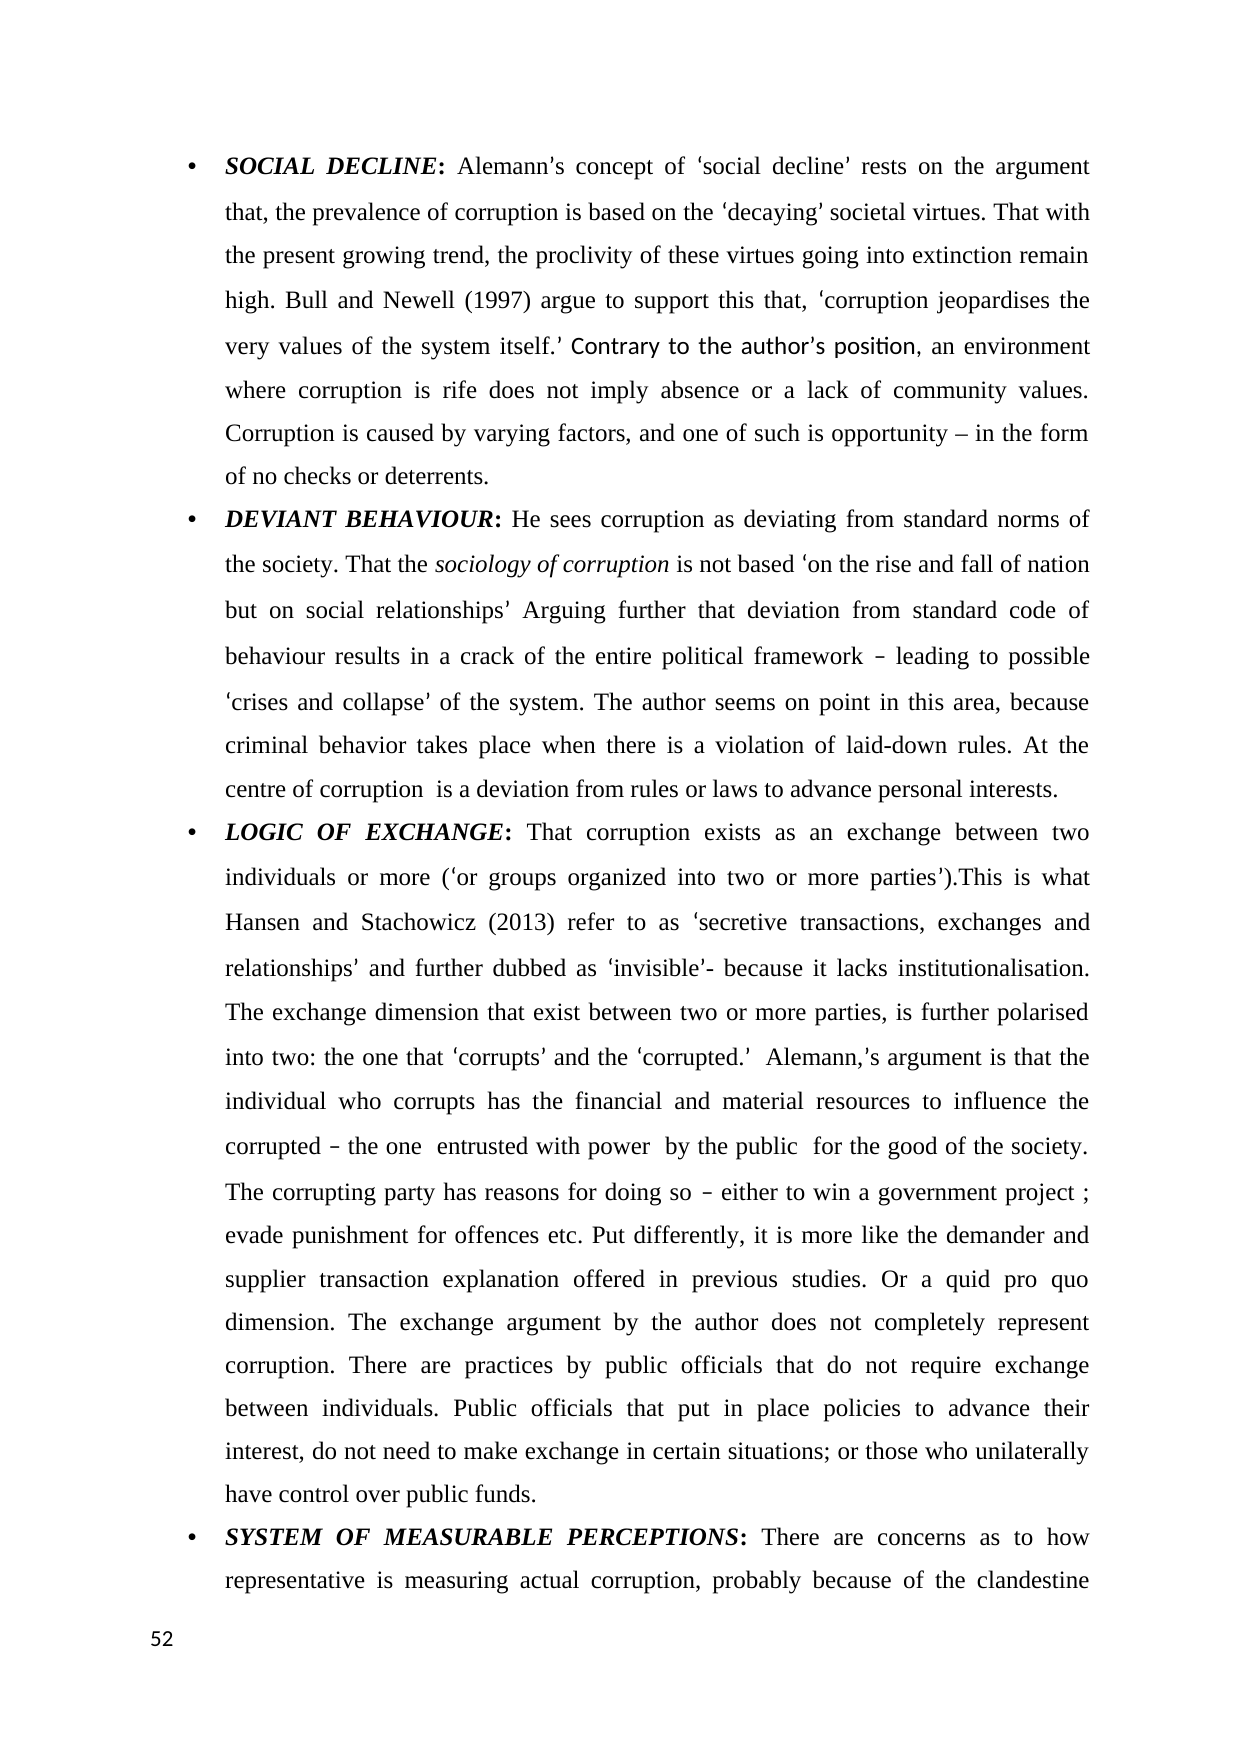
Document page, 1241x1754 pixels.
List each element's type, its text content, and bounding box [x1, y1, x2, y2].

list LOGIC OF EXCHANGE: That corruption exists as an exchange between two individuals or more (‘or groups organized into two or more parties’).This is what Hansen and Stachowicz (2013) refer to as ‘secretive transactions, exchanges and relationships’ and further dubbed as ‘invisible’- because it lacks institutionalisation. The exchange dimension that exist between two or more parties, is further polarised into two: the one that ‘corrupts’ and the ‘corrupted.’ Alemann,’s argument is that the individual who corrupts has the financial and material resources to influence the corrupted – the one entrusted with power by the public for the good of the society. The corrupting party has reasons for doing so – either to win a government project ; evade punishment for offences etc. Put differently, it is more like the demander and supplier transaction explanation offered in previous studies. Or a quid pro quo dimension. The exchange argument by the author does not completely represent corruption. There are practices by public officials that do not require exchange between individuals. Public officials that put in place policies to advance their interest, do not need to make exchange in certain situations; or those who unilaterally have control over public funds. [187, 817, 1090, 1508]
list SOCIAL DECLINE: Alemann’s concept of ‘social decline’ rests on the argument that, the prevalence of corruption is based on the ‘decaying’ societal virtues. That with the present growing trend, the proclivity of these virtues going into extinction remain high. Bull and Newell (1997) argue to support this that, ‘corruption jeopardises the very values of the system itself.’ Contrary to the author’s position, an environment where corruption is rife does not imply absence or a lack of community values. Corruption is caused by varying factors, and one of such is opportunity – in the form of no checks or deterrents. [187, 150, 1090, 490]
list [187, 1522, 1090, 1594]
list DEVIANT BEHAVIOUR: He sees corruption as deviating from standard norms of the society. That the sociology of corruption is not based ‘on the rise and fall of nation but on social relationships’ Arguing further that deviation from standard code of behaviour results in a crack of the entire political framework – leading to possible ‘crises and collapse’ of the system. The author seems on point in this area, because criminal behavior takes place when there is a violation of laid-down rules. At the centre of corruption is a deviation from rules or laws to advance personal interests. [187, 504, 1090, 802]
